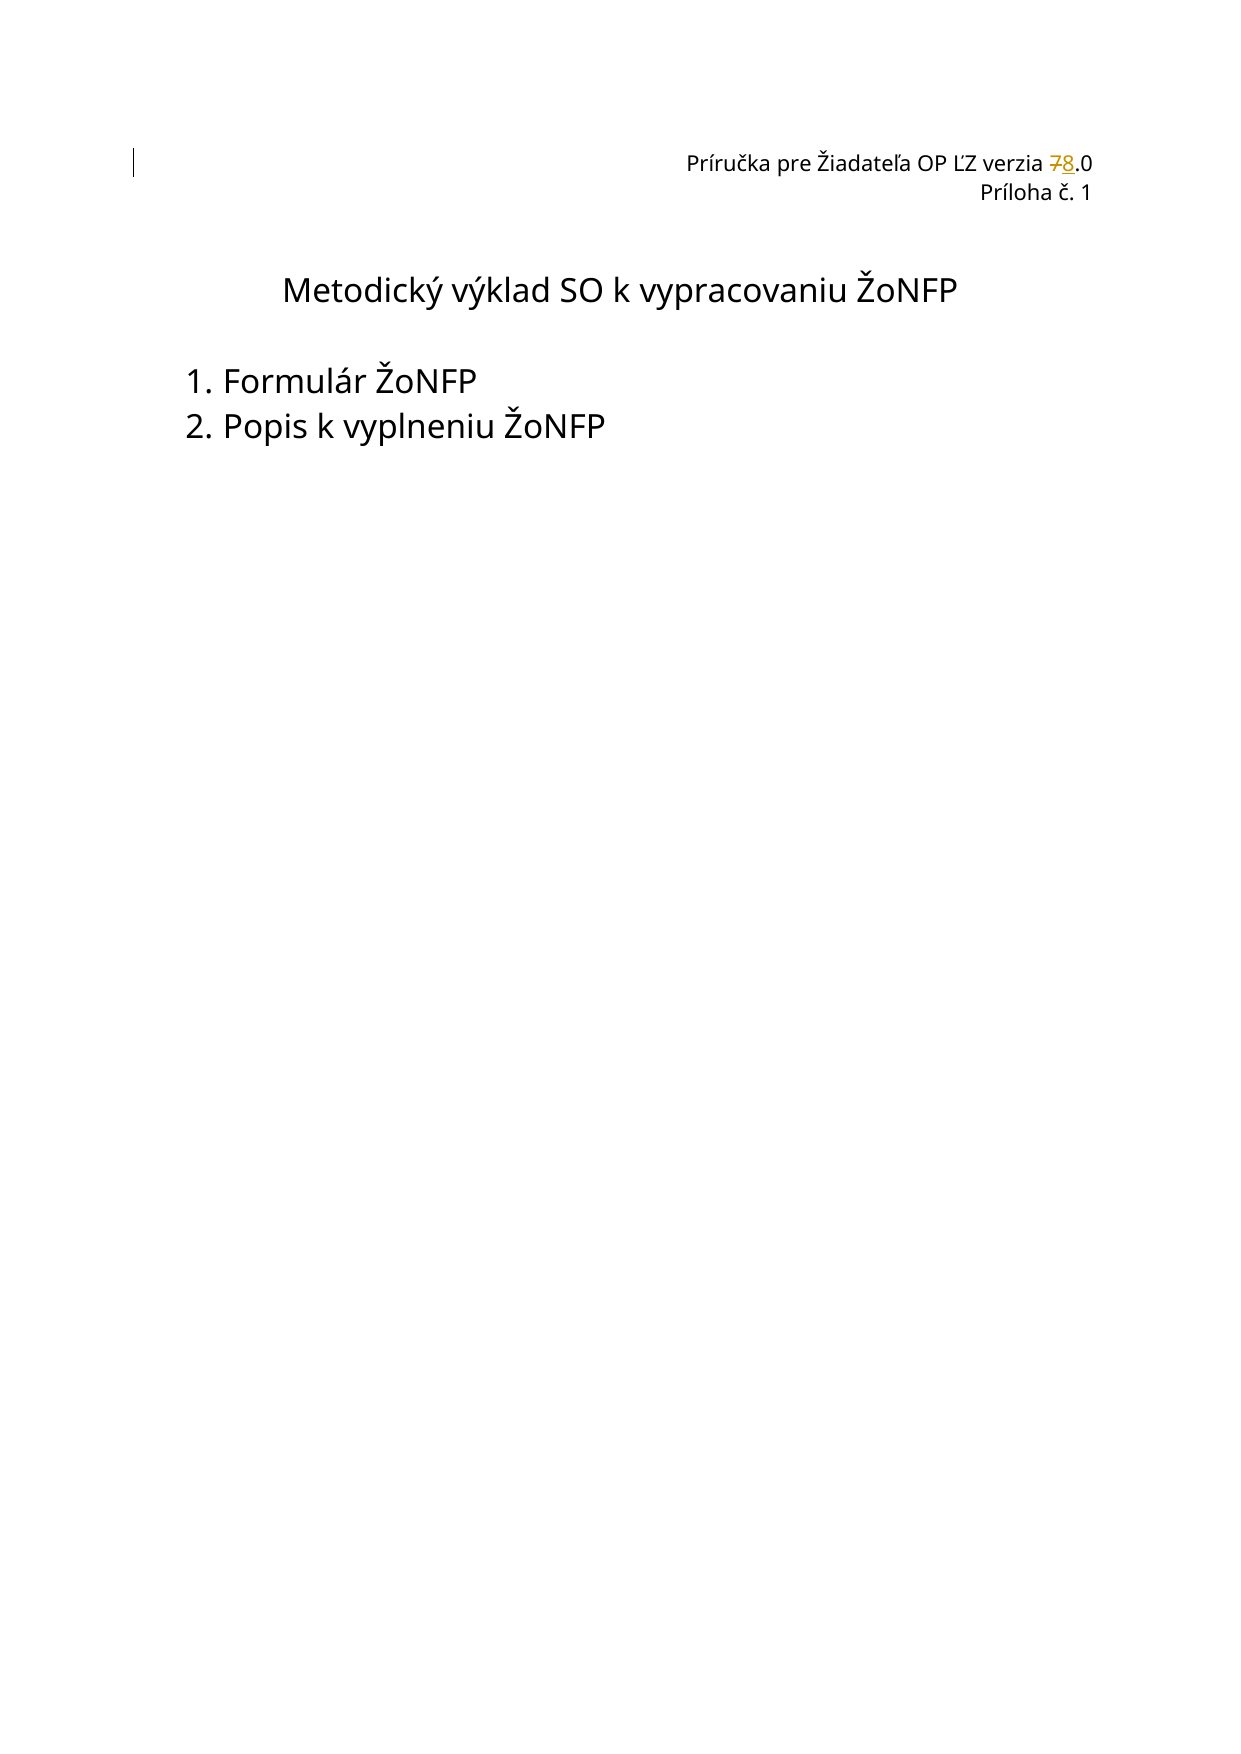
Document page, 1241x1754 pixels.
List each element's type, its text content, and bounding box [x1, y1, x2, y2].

list Popis k vyplneniu ŽoNFP [185, 403, 1093, 448]
list Formulár ŽoNFP [185, 358, 1093, 403]
text Príručka pre Žiadateľa OP ĽZ verzia .0 Príloha č. 1 [148, 148, 1093, 207]
text Metodický výklad SO k vypracovaniu ŽoNFP [148, 267, 1093, 312]
